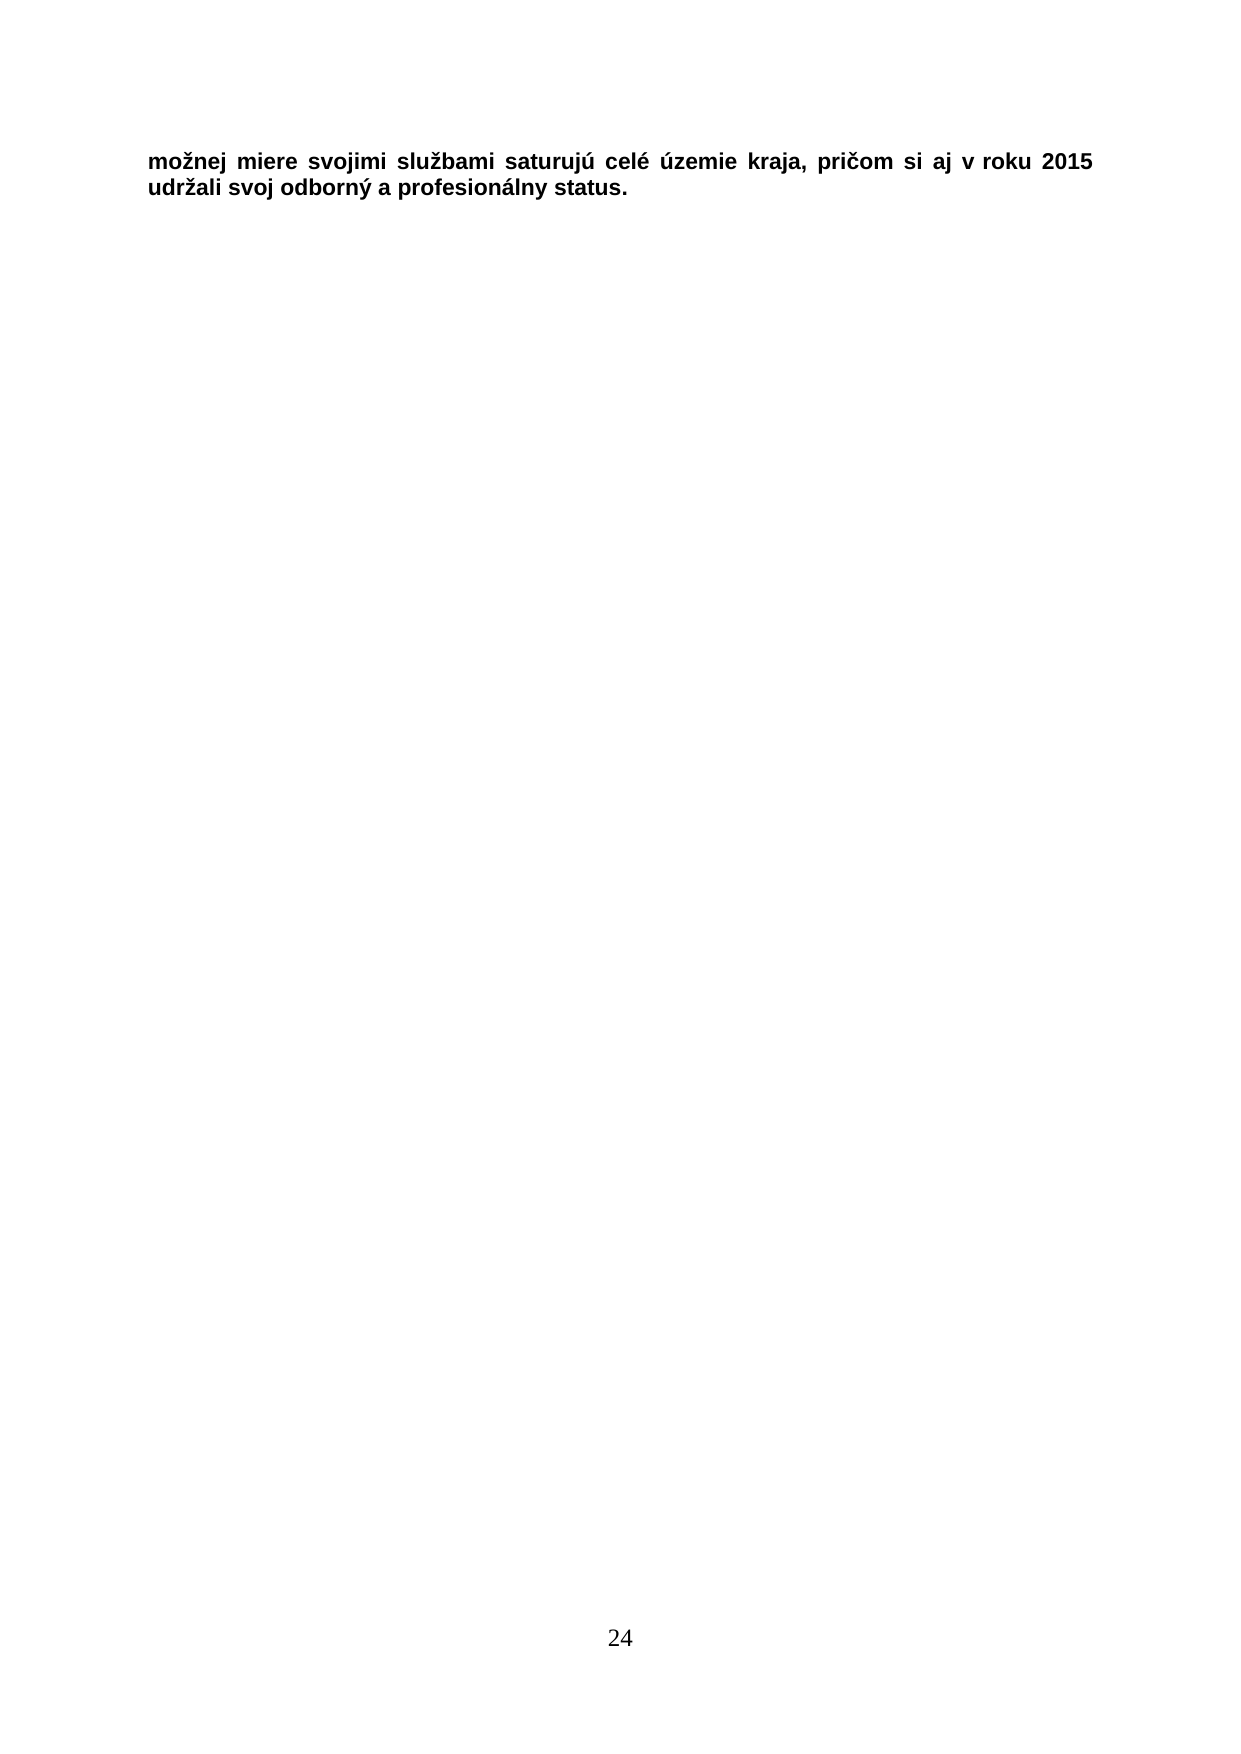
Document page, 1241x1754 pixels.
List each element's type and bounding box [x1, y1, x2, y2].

text [148, 148, 1093, 200]
